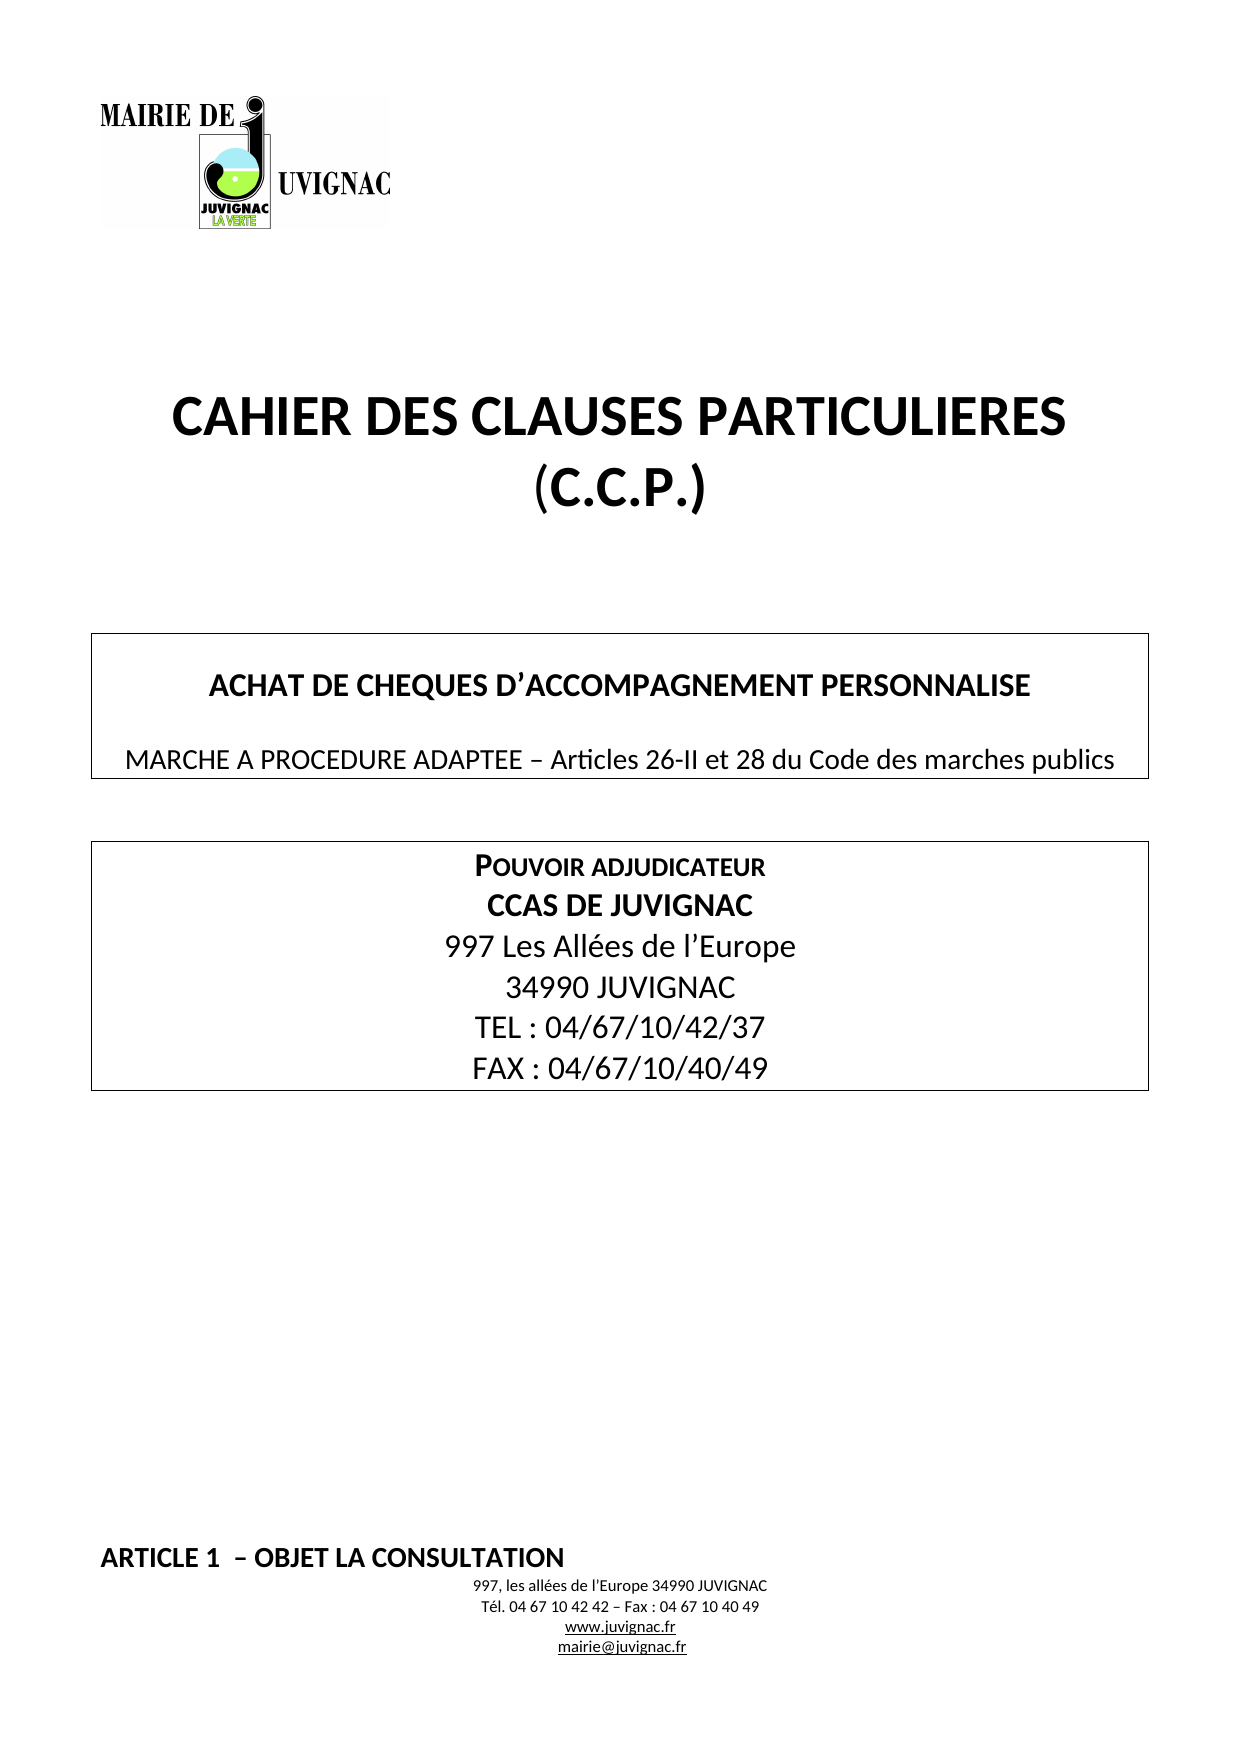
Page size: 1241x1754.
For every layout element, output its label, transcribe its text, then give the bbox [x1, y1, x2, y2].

text CCAS DE JUVIGNAC [100, 884, 1140, 925]
text 34990 JUVIGNAC [100, 966, 1140, 1007]
text MARCHE A PROCEDURE ADAPTEE – Articles 26-II et 28 du Code des marches publics [92, 738, 1148, 778]
text ARTICLE 1 – OBJET LA CONSULTATION [100, 1539, 1140, 1575]
text CAHIER DES CLAUSES PARTICULIERES [100, 379, 1140, 450]
text 997 Les Allées de l’Europe [100, 925, 1140, 966]
text ACHAT DE CHEQUES D’ACCOMPAGNEMENT PERSONNALISE [100, 664, 1140, 705]
text POUVOIR ADJUDICATEUR [92, 842, 1148, 884]
text (C.C.P.) [100, 450, 1140, 521]
text FAX : 04/67/10/40/49 [92, 1044, 1148, 1090]
text TEL : 04/67/10/42/37 [100, 1007, 1140, 1044]
